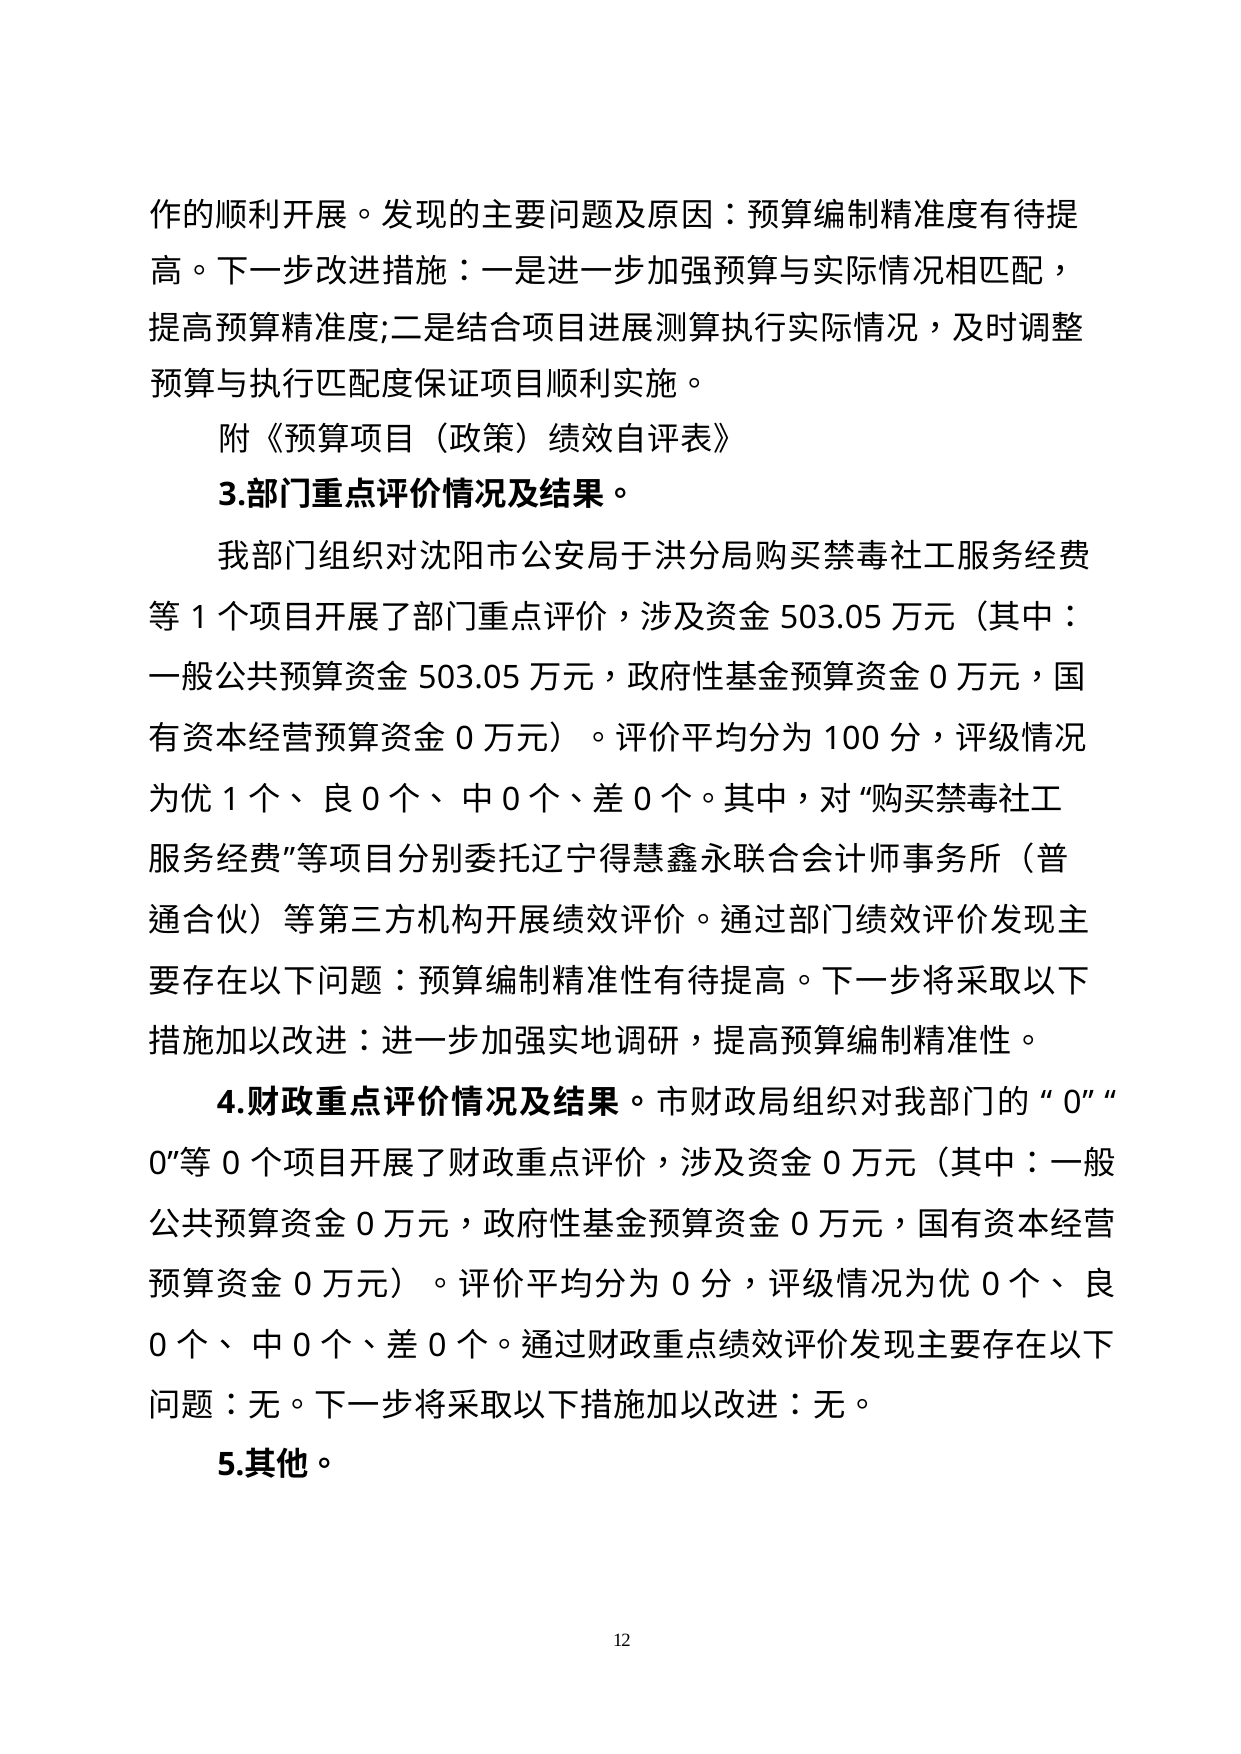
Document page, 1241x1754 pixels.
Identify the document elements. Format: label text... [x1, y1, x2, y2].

text 我部门组织对沈阳市公安局于洪分局购买禁毒社工服务经费等 1 个项目开展了部门重点评价，涉及资金 503.05 万元（其中：一般公共预算资金 503.05 万元，政府性基金预算资金 0 万元，国有资本经营预算资金 0 万元）。评价平均分为 100 分，评级情况为优 1 个、 良 0 个、 中 0 个、差 0 个。其中，对 “购买禁毒社工服务经费”等项目分别委托辽宁得慧鑫永联合会计师事务所（普通合伙）等第三方机构开展绩效评价。通过部门绩效评价发现主要存在以下问题：预算编制精准性有待提高。下一步将采取以下措施加以改进：进一步加强实地调研，提高预算编制精准性。 [149, 533, 1093, 1062]
text 附《预算项目（政策）绩效自评表》 [218, 418, 1116, 458]
text 3.部门重点评价情况及结果。 [218, 473, 1116, 514]
text 作的顺利开展。发现的主要问题及原因：预算编制精准度有待提高。下一步改进措施：一是进一步加强预算与实际情况相匹配， [149, 192, 1081, 292]
text 4.财政重点评价情况及结果。市财政局组织对我部门的 “ 0” “ 0”等 0 个项目开展了财政重点评价，涉及资金 0 万元（其中：一般公共预算资金 0 万元，政府性基金预算资金 0 万元，国有资本经营预算资金 0 万元）。评价平均分为 0 分，评级情况为优 0个、 良 0 个、 中 0 个、差 0 个。通过财政重点绩效评价发现主要存在以下问题：无。下一步将采取以下措施加以改进：无。 [148, 1079, 1116, 1426]
text 提高预算精准度;二是结合项目进展测算执行实际情况，及时调整预算与执行匹配度保证项目顺利实施。 [148, 305, 1093, 405]
text 5.其他。 [217, 1443, 1116, 1483]
